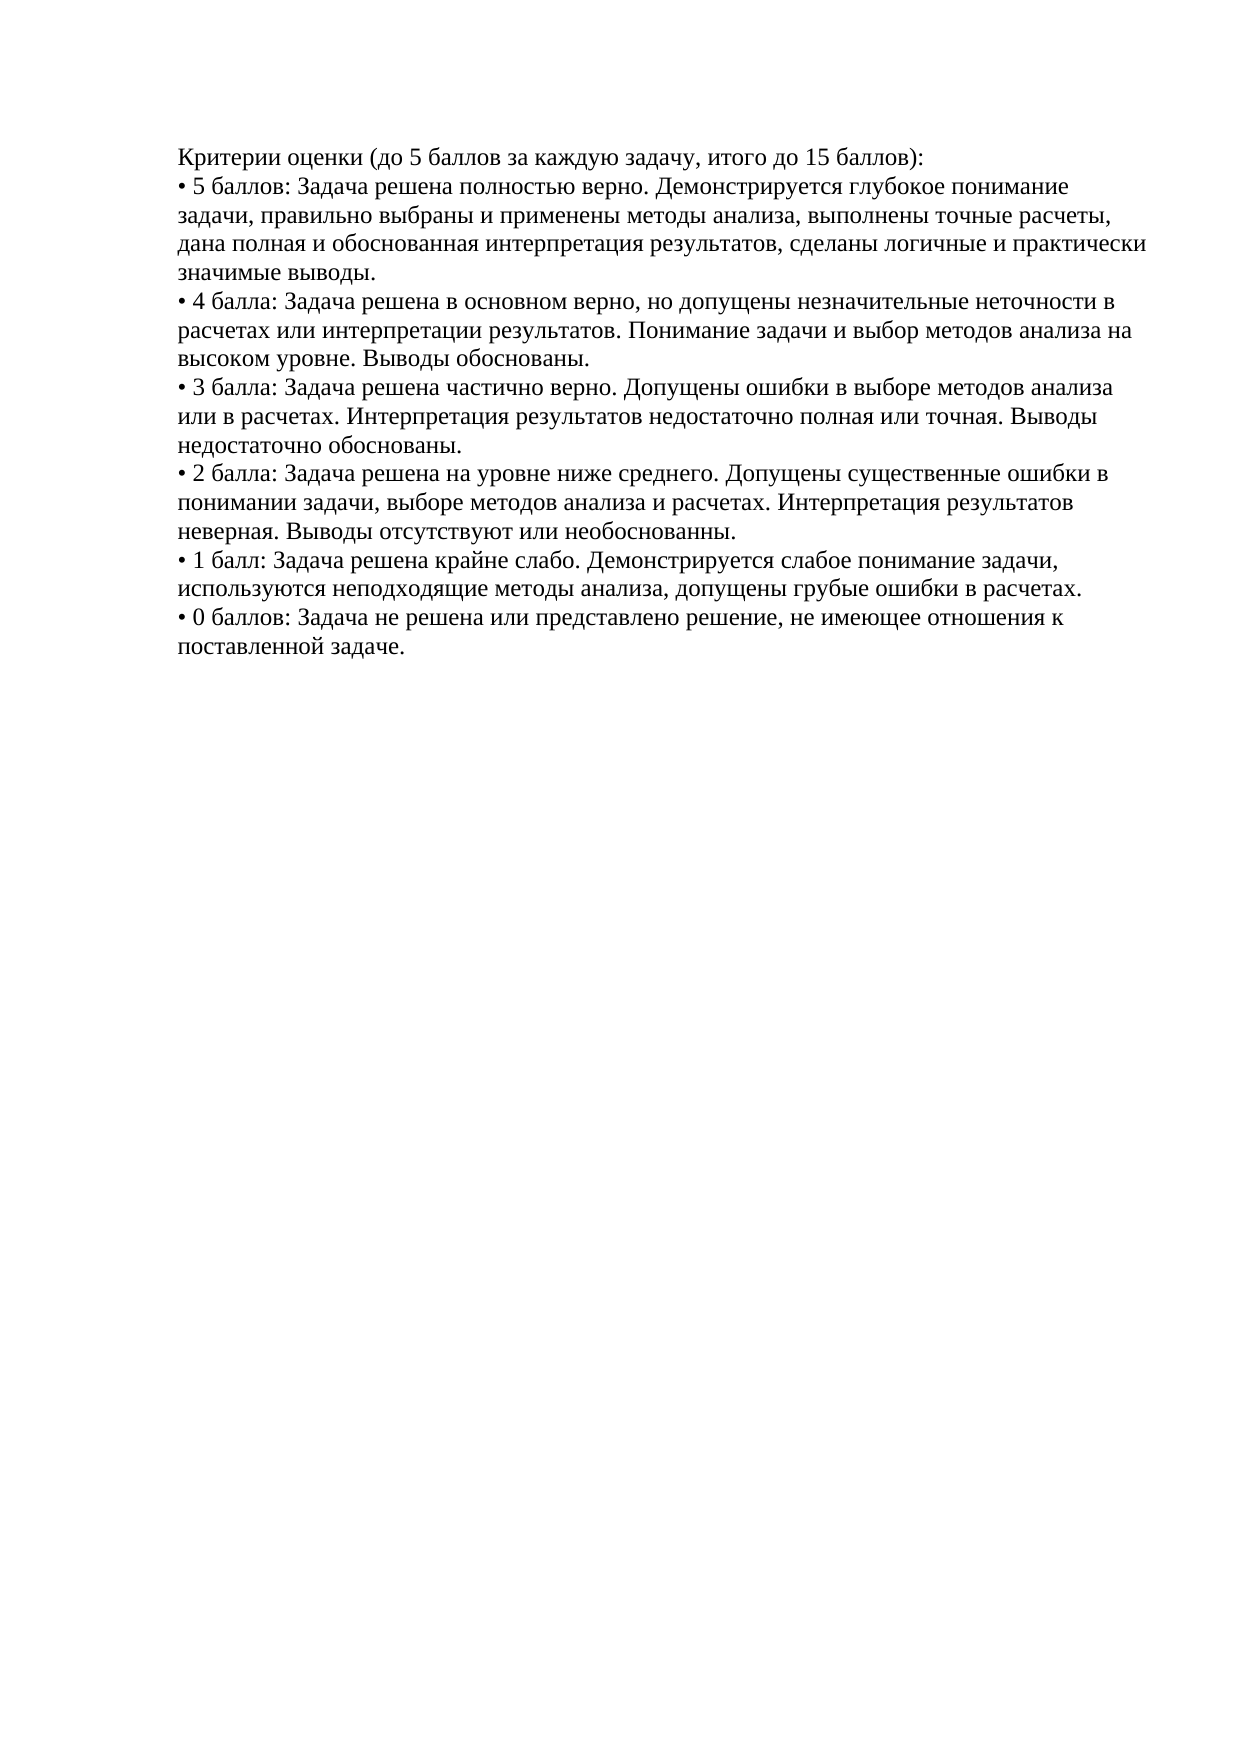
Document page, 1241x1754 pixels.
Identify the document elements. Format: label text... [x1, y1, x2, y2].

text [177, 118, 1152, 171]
text • 5 баллов: Задача решена полностью верно. Демонстрируется глубокое понимание задачи, правильно выбраны и применены методы анализа, выполнены точные расчеты, дана полная и обоснованная интерпретация результатов, сделаны логичные и практически значимые выводы. • 4 балла: Задача решена в основном верно, но допущены незначительные неточности в расчетах или интерпретации результатов. Понимание задачи и выбор методов анализа на высоком уровне. Выводы обоснованы. • 3 балла: Задача решена частично верно. Допущены ошибки в выборе методов анализа или в расчетах. Интерпретация результатов недостаточно полная или точная. Выводы недостаточно обоснованы. • 2 балла: Задача решена на уровне ниже среднего. Допущены существенные ошибки в понимании задачи, выборе методов анализа и расчетах. Интерпретация результатов неверная. Выводы отсутствуют или необоснованны. • 1 балл: Задача решена крайне слабо. Демонстрируется слабое понимание задачи, используются неподходящие методы анализа, допущены грубые ошибки в расчетах. • 0 баллов: Задача не решена или представлено решение, не имеющее отношения к поставленной задаче. [177, 171, 1152, 660]
